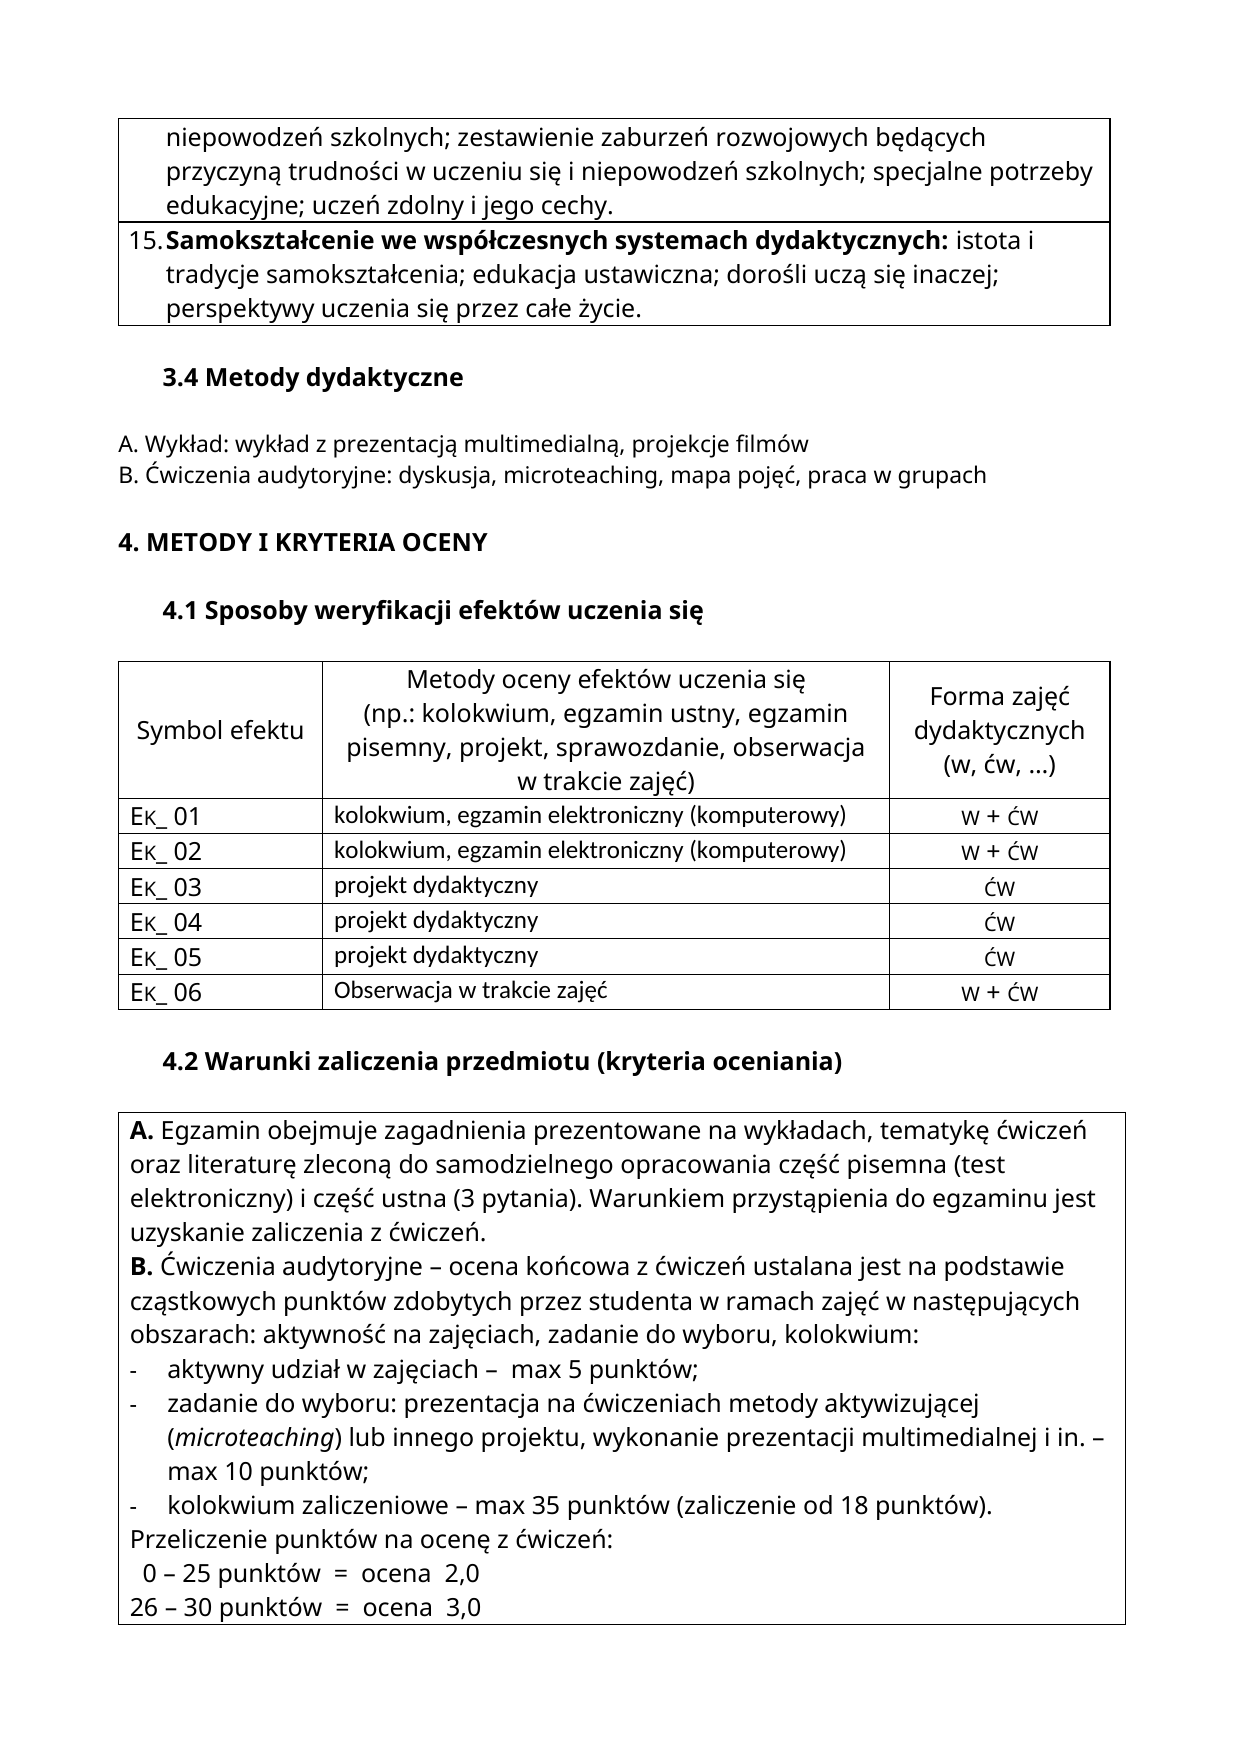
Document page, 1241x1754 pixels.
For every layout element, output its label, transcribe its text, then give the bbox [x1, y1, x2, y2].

text 4.2 Warunki zaliczenia przedmiotu (kryteria oceniania) [162, 1044, 1122, 1078]
table_header Metody oceny efektów uczenia się (np.: kolokwium, egzamin ustny, egzamin pisemny, projekt, sprawozdanie, obserwacja w trakcie zajęć) [323, 662, 889, 798]
table_cell ćw [890, 869, 1109, 903]
table_cell Samokształcenie we współczesnych systemach dydaktycznych: istota i tradycje samokształcenia; edukacja ustawiczna; dorośli uczą się inaczej; perspektywy uczenia się przez całe życie. [119, 223, 1109, 324]
table_cell projekt dydaktyczny [323, 939, 889, 973]
table_cell Ek_ 04 [119, 904, 322, 938]
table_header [119, 1113, 1125, 1624]
table_header Forma zajęć dydaktycznych (w, ćw, …) [890, 662, 1109, 798]
table_cell Ek_ 02 [119, 834, 322, 868]
table_cell w + ćw [890, 975, 1109, 1008]
table_cell kolokwium, egzamin elektroniczny (komputerowy) [323, 834, 889, 868]
table_cell w + ćw [890, 834, 1109, 868]
table_cell projekt dydaktyczny [323, 904, 889, 938]
table_cell w + ćw [890, 799, 1109, 833]
table_cell projekt dydaktyczny [323, 869, 889, 903]
table_cell Ek_ 05 [119, 939, 322, 973]
text 4.1 Sposoby weryfikacji efektów uczenia się [162, 592, 1122, 627]
table_cell ćw [890, 904, 1109, 938]
table_header Symbol efektu [119, 662, 322, 798]
table_cell Obserwacja w trakcie zajęć [323, 975, 889, 1008]
table_cell Ek_ 01 [119, 799, 322, 833]
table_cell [119, 119, 1109, 221]
text 4. METODY I KRYTERIA OCENY [118, 524, 1122, 558]
text A. Wykład: wykład z prezentacją multimedialną, projekcje filmów [118, 428, 1122, 459]
table_cell kolokwium, egzamin elektroniczny (komputerowy) [323, 799, 889, 833]
table_cell Ek_ 03 [119, 869, 322, 903]
table_cell Ek_ 06 [119, 975, 322, 1008]
text B. Ćwiczenia audytoryjne: dyskusja, microteaching, mapa pojęć, praca w grupach [118, 459, 1122, 490]
text 3.4 Metody dydaktyczne [162, 360, 1122, 394]
table_cell ćw [890, 939, 1109, 973]
